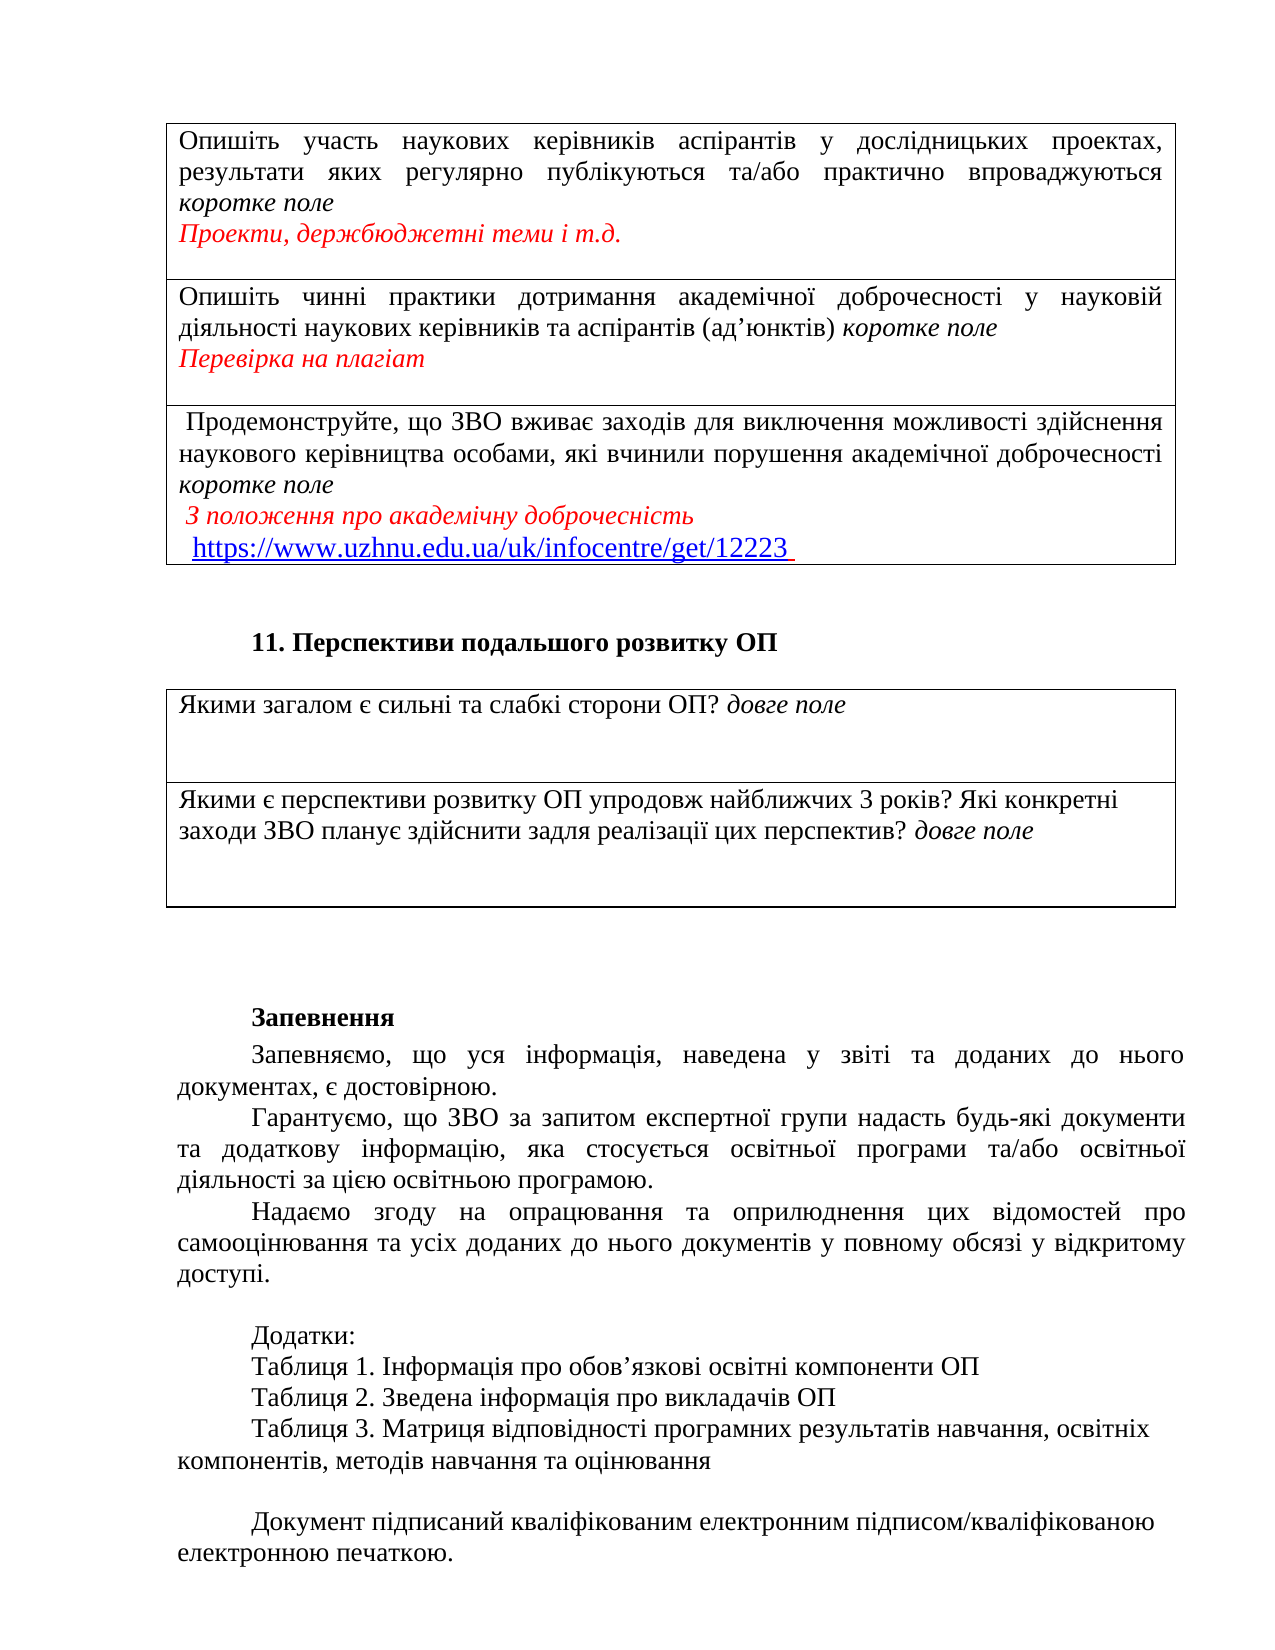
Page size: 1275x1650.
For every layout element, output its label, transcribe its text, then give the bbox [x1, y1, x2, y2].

text Таблиця 1. Інформація про обов’язкові освітні компоненти ОП Таблиця 2. Зведена інформація про викладачів ОП [251, 1350, 1076, 1413]
text Документ підписаний кваліфікованим електронним підписом/кваліфікованою електронною печаткою. [177, 1505, 1210, 1568]
table_cell Опишіть чинні практики дотримання академічної доброчесності у науковій діяльності наукових керівників та аспірантів (ад’юнктів) коротке поле Перевірка на плагіат [167, 280, 1175, 404]
table_cell Опишіть участь наукових керівників аспірантів у дослідницьких проектах, результати яких регулярно публікуються та/або практично впроваджуються коротке поле Проекти, держбюджетні теми і т.д. [167, 124, 1175, 279]
text Таблиця 3. Матриця відповідності програмних результатів навчання, освітніх компонентів, методів навчання та оцінювання [177, 1413, 1210, 1475]
text Додатки: [251, 1319, 1210, 1350]
table_cell Якими є перспективи розвитку ОП упродовж найближчих 3 років? Які конкретні заходи ЗВО планує здійснити задля реалізації цих перспектив? довге поле [167, 783, 1175, 906]
text Надаємо згоду на опрацювання та оприлюднення цих відомостей про самооцінювання та усіх доданих до нього документів у повному обсязі у відкритому доступі. [177, 1194, 1187, 1288]
text Запевнення [251, 1001, 1210, 1032]
table_header Якими загалом є сильні та слабкі сторони ОП? довге поле [167, 690, 1175, 782]
text Гарантуємо, що ЗВО за запитом експертної групи надасть будь-які документи та додаткову інформацію, яка стосується освітньої програми та/або освітньої діяльності за цією освітньою програмою. [177, 1101, 1187, 1194]
text Запевняємо, що уся інформація, наведена у звіті та доданих до нього документах, є достовірною. [177, 1039, 1186, 1101]
list Перспективи подальшого розвитку ОП [251, 626, 1210, 657]
table_cell Продемонструйте, що ЗВО вживає заходів для виключення можливості здійснення наукового керівництва особами, які вчинили порушення академічної доброчесності коротке поле З положення про академічну доброчесність https://www.uzhnu.edu.ua/uk/infocentre/get/12223 [167, 406, 1175, 564]
